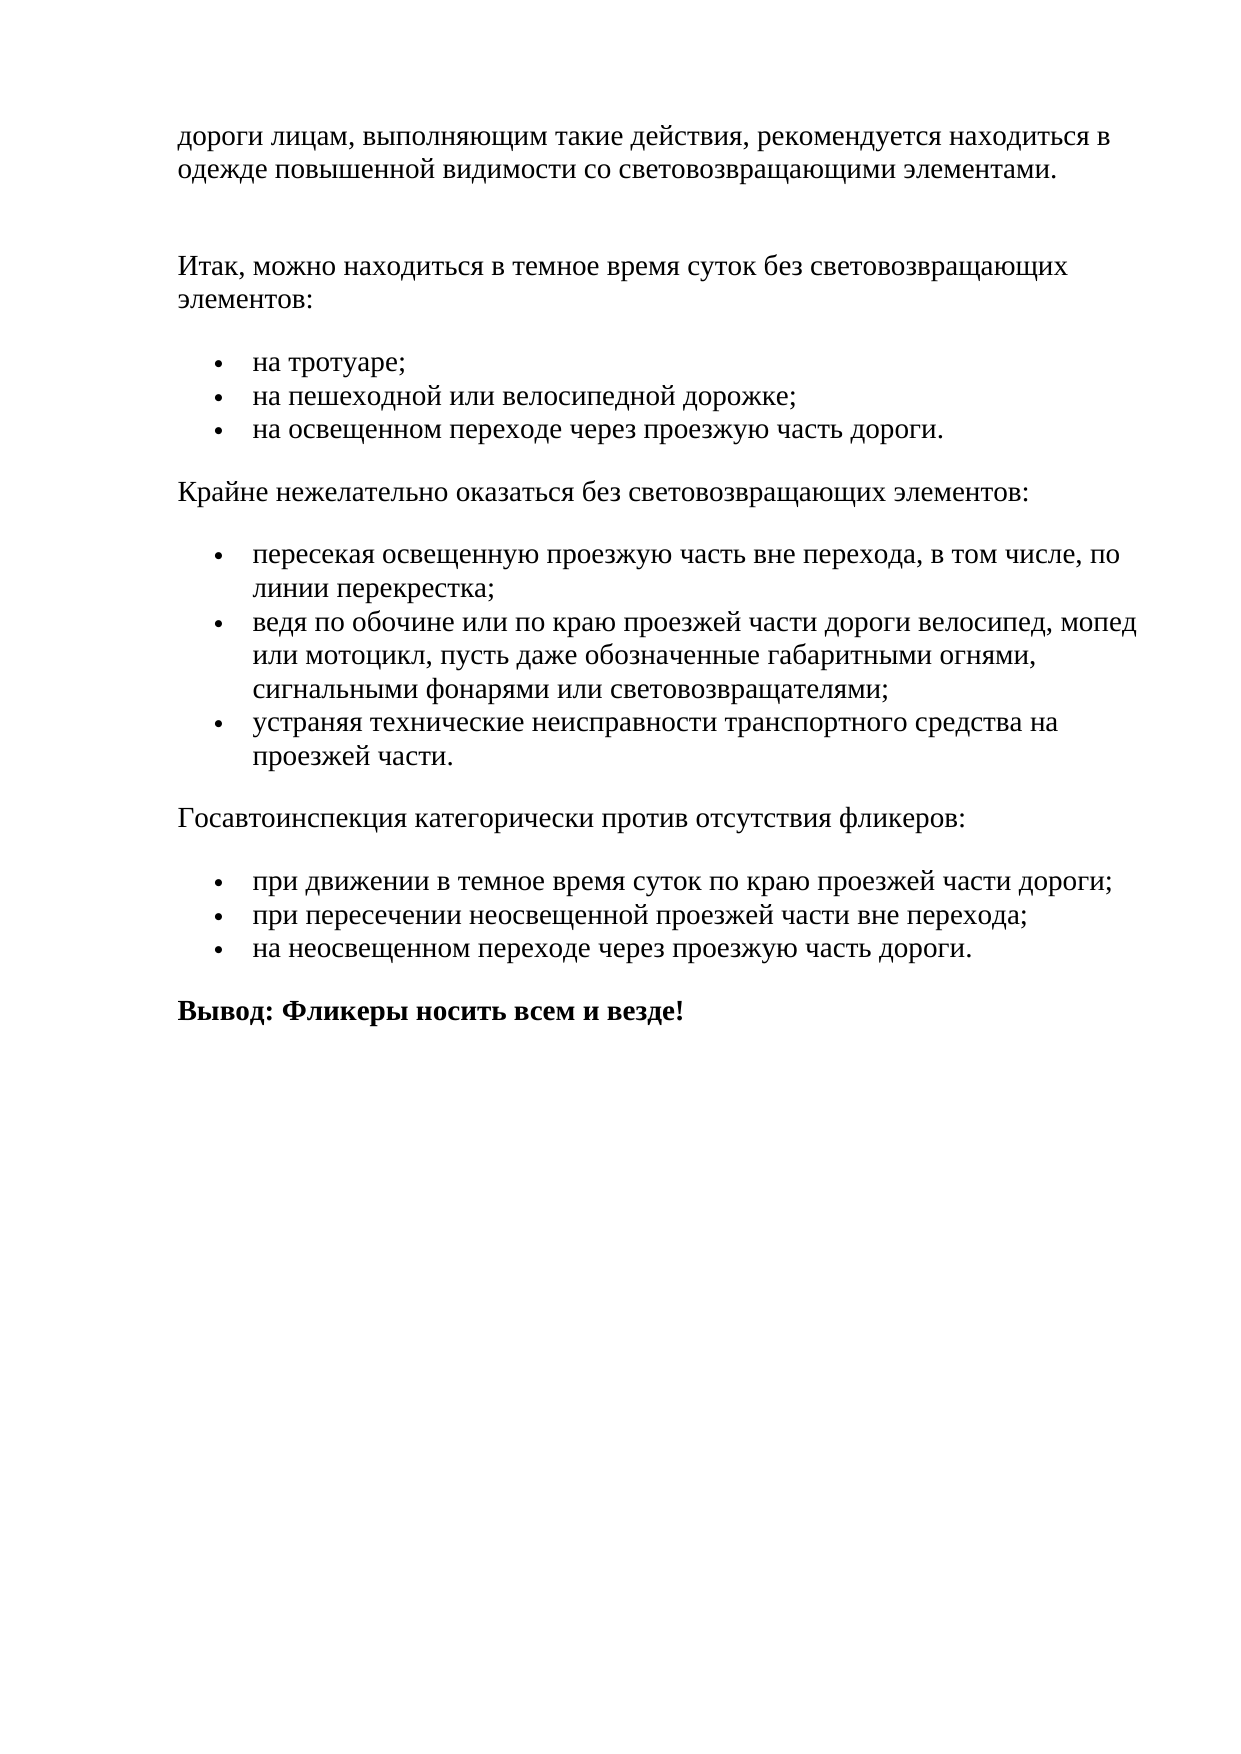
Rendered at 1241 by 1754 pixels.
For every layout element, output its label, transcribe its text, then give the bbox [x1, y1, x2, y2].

list на тротуаре; [215, 344, 1152, 378]
list устраняя технические неисправности транспортного средства на проезжей части. [215, 704, 1152, 771]
list при пересечении неосвещенной проезжей части вне перехода; [215, 897, 1152, 930]
list пересекая освещенную проезжую часть вне перехода, в том числе, по линии перекрестка; [215, 537, 1152, 604]
text Вывод: Фликеры носить всем и везде! [177, 993, 1152, 1027]
text Госавтоинспекция категорически против отсутствия фликеров: [177, 801, 1152, 834]
list на освещенном переходе через проезжую часть дороги. [215, 411, 1152, 445]
text Крайне нежелательно оказаться без световозвращающих элементов: [177, 474, 1152, 507]
list при движении в темное время суток по краю проезжей части дороги; [215, 863, 1152, 897]
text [177, 118, 1152, 219]
list на пешеходной или велосипедной дорожке; [215, 378, 1152, 411]
list ведя по обочине или по краю проезжей части дороги велосипед, мопед или мотоцикл, пусть даже обозначенные габаритными огнями, сигнальными фонарями или световозвращателями; [215, 604, 1152, 704]
text Итак, можно находиться в темное время суток без световозвращающих элементов: [177, 248, 1152, 315]
list на неосвещенном переходе через проезжую часть дороги. [215, 930, 1152, 964]
